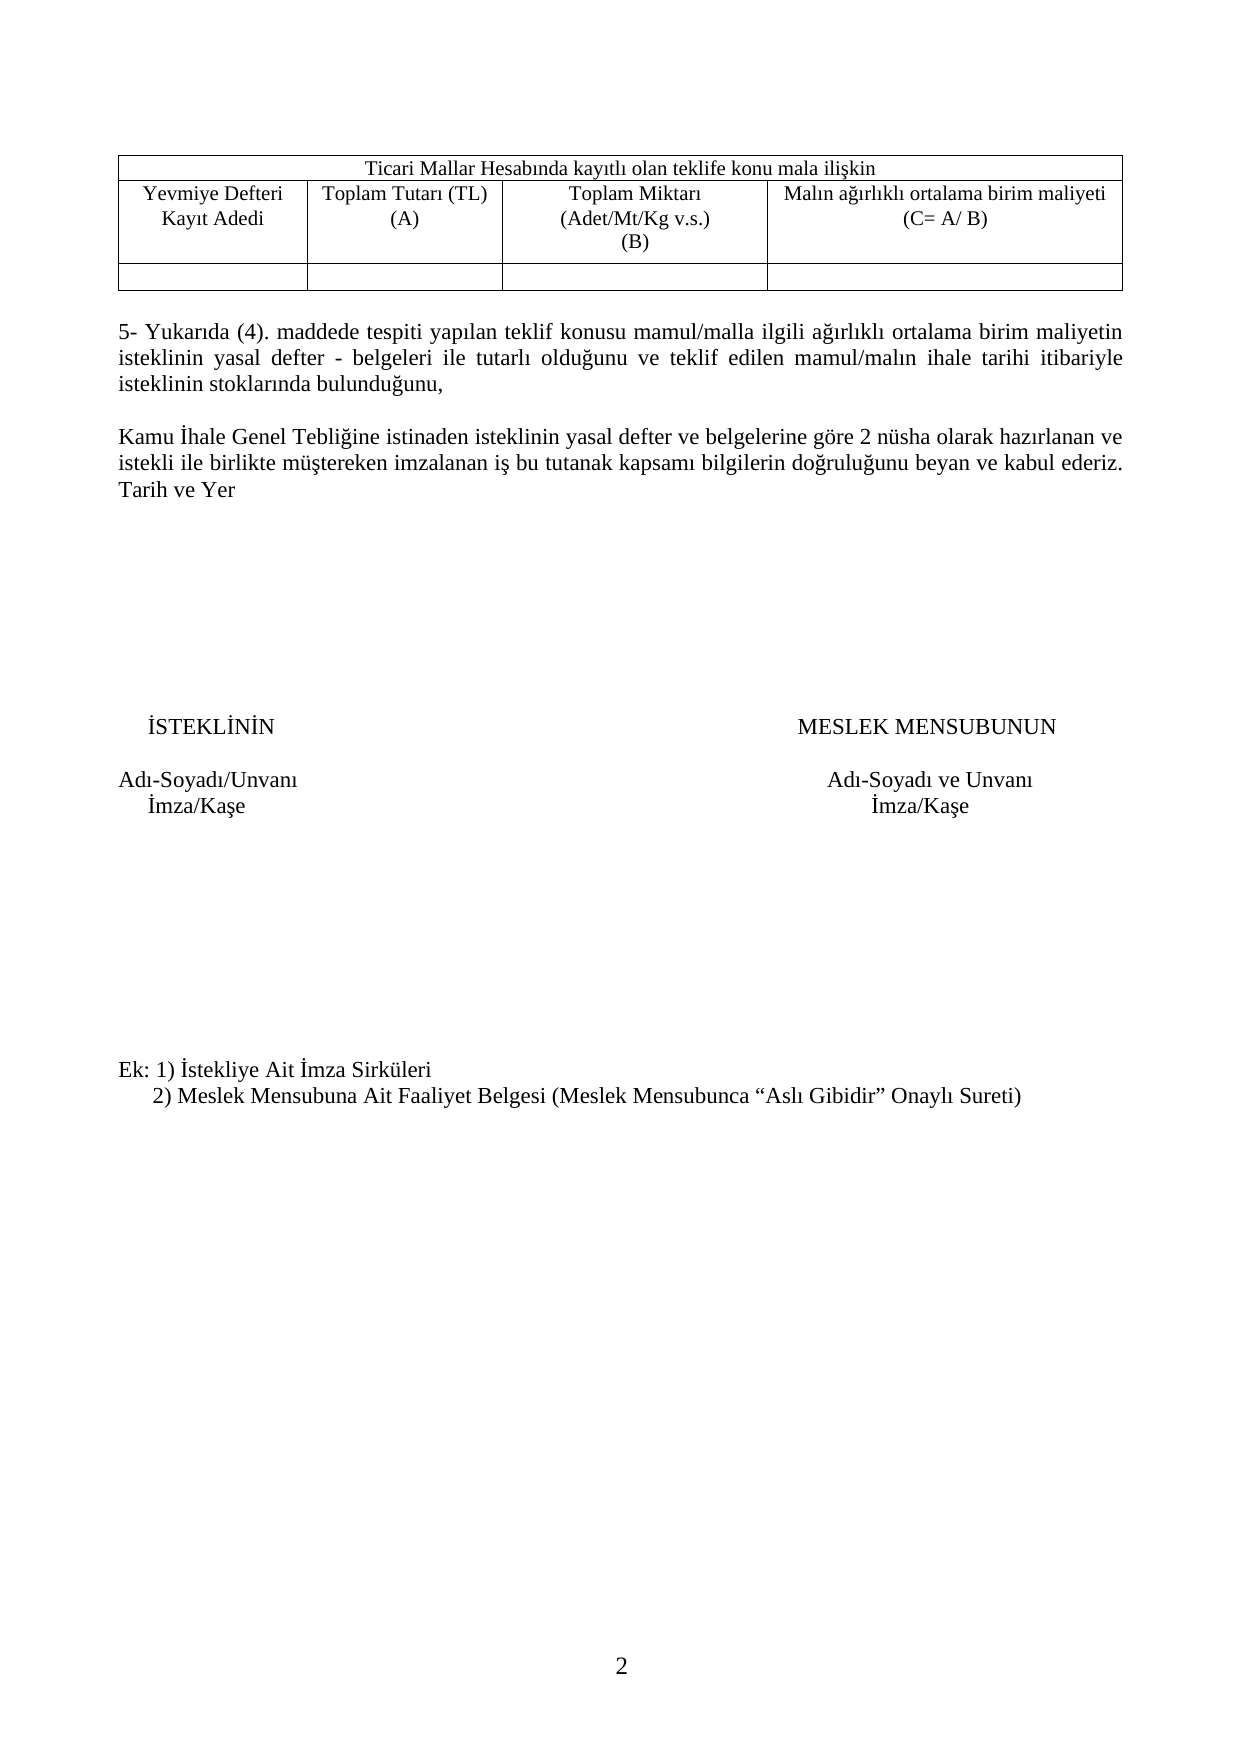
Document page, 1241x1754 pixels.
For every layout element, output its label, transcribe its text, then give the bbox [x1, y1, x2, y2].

table_cell [119, 264, 307, 290]
table_cell [768, 264, 1122, 290]
text İSTEKLİNİN MESLEK MENSUBUNUN [118, 713, 1125, 739]
table_cell Toplam Miktarı (Adet/Mt/Kg v.s.) (B) [503, 181, 767, 263]
text 5- Yukarıda (4). maddede tespiti yapılan teklif konusu mamul/malla ilgili ağırlıklı ortalama birim maliyetin isteklinin yasal defter - belgeleri ile tutarlı olduğunu ve teklif edilen mamul/malın ihale tarihi itibariyle isteklinin stoklarında bulunduğunu, [118, 318, 1125, 397]
table_cell Toplam Tutarı (TL) (A) [308, 181, 502, 263]
table_cell [503, 264, 767, 290]
text 2) Meslek Mensubuna Ait Faaliyet Belgesi (Meslek Mensubunca “Aslı Gibidir” Onaylı Sureti) [118, 1082, 1125, 1108]
text Adı-Soyadı/Unvanı Adı-Soyadı ve Unvanı [118, 766, 1125, 792]
text İmza/Kaşe İmza/Kaşe [118, 792, 1125, 818]
table_cell [308, 264, 502, 290]
table_header Ticari Mallar Hesabında kayıtlı olan teklife konu mala ilişkin [119, 156, 1122, 180]
title Kamu İhale Genel Tebliğine istinaden isteklinin yasal defter ve belgelerine göre 2 nüsha olarak hazırlanan ve istekli ile birlikte müştereken imzalanan iş bu tutanak kapsamı bilgilerin doğruluğunu beyan ve kabul ederiz. Tarih ve Yer [118, 423, 1125, 502]
table_cell Yevmiye Defteri Kayıt Adedi [119, 181, 307, 263]
table_cell Malın ağırlıklı ortalama birim maliyeti (C= A/ B) [768, 181, 1122, 263]
text Ek: 1) İstekliye Ait İmza Sirküleri [118, 1056, 1125, 1082]
